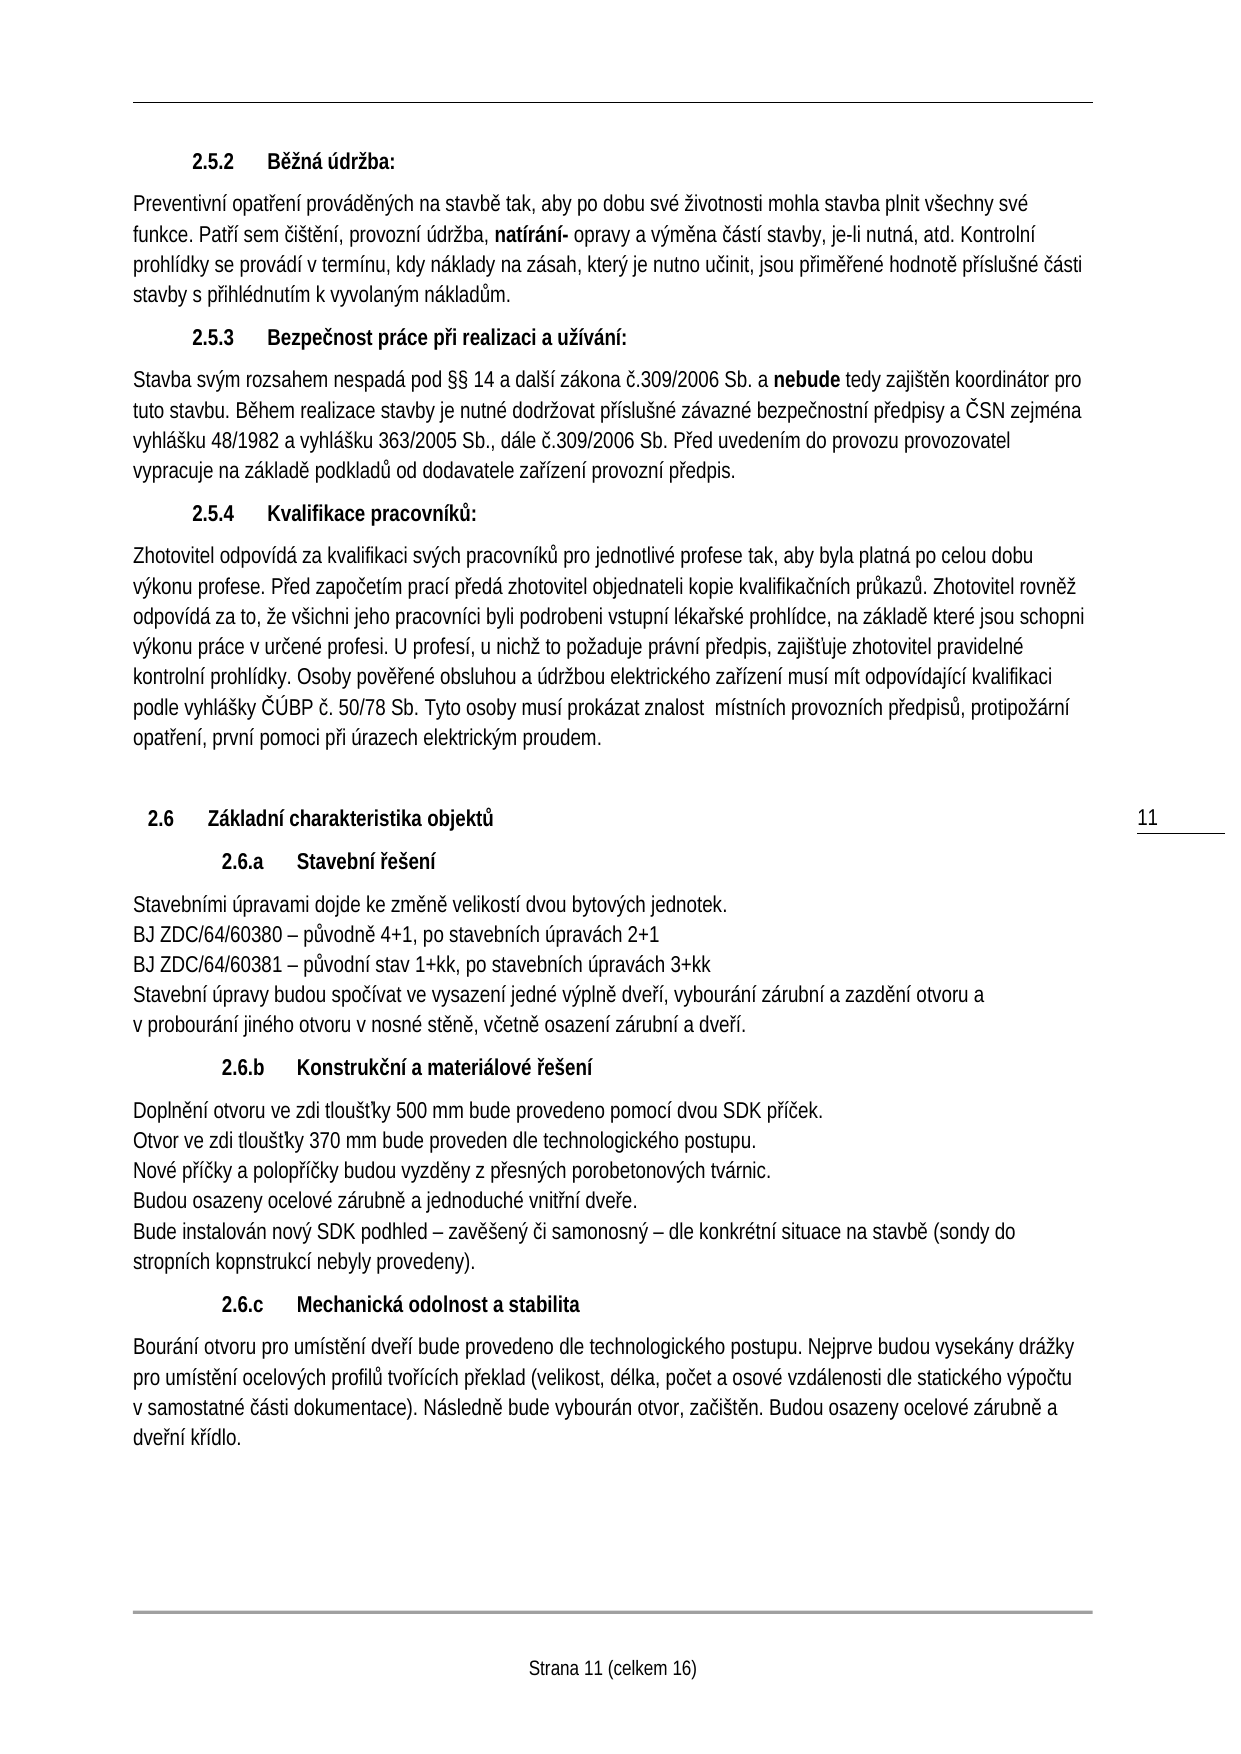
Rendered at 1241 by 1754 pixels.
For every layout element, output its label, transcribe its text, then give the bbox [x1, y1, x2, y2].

subtitle Základní charakteristika objektů [148, 805, 1093, 832]
text Otvor ve zdi tloušťky 370 mm bude proveden dle technologického postupu. [133, 1127, 1093, 1153]
text Nové příčky a polopříčky budou vyzděny z přesných porobetonových tvárnic. [133, 1157, 1093, 1184]
subtitle Kvalifikace pracovníků: [192, 500, 1093, 526]
text Stavba svým rozsahem nespadá pod §§ 14 a další zákona č.309/2006 Sb. a nebude tedy zajištěn koordinátor pro tuto stavbu. Během realizace stavby je nutné dodržovat příslušné závazné bezpečnostní předpisy a ČSN zejména vyhlášku 48/1982 a vyhlášku 363/2005 Sb., dále č.309/2006 Sb. Před uvedením do provozu provozovatel vypracuje na základě podkladů od dodavatele zařízení provozní předpis. [133, 366, 1093, 483]
text Stavební úpravy budou spočívat ve vysazení jedné výplně dveří, vybourání zárubní a zazdění otvoru a v probourání jiného otvoru v nosné stěně, včetně osazení zárubní a dveří. [133, 981, 1093, 1038]
subtitle 2.6.a Stavební řešení [222, 848, 1093, 874]
subtitle 2.6.c Mechanická odolnost a stabilita [222, 1291, 1093, 1317]
text Bourání otvoru pro umístění dveří bude provedeno dle technologického postupu. Nejprve budou vysekány drážky pro umístění ocelových profilů tvořících překlad (velikost, délka, počet a osové vzdálenosti dle statického výpočtu v samostatné části dokumentace). Následně bude vybourán otvor, začištěn. Budou osazeny ocelové zárubně a dveřní křídlo. [133, 1333, 1093, 1450]
text Doplnění otvoru ve zdi tloušťky 500 mm bude provedeno pomocí dvou SDK příček. [133, 1097, 1093, 1123]
text BJ ZDC/64/60380 – původně 4+1, po stavebních úpravách 2+1 [133, 921, 1093, 947]
subtitle Běžná údržba: [192, 148, 1093, 174]
subtitle 2.6.b Konstrukční a materiálové řešení [222, 1054, 1093, 1081]
text Stavebními úpravami dojde ke změně velikostí dvou bytových jednotek. [133, 891, 1093, 917]
text Preventivní opatření prováděných na stavbě tak, aby po dobu své životnosti mohla stavba plnit všechny své funkce. Patří sem čištění, provozní údržba, natírání- opravy a výměna částí stavby, je-li nutná, atd. Kontrolní prohlídky se provádí v termínu, kdy náklady na zásah, který je nutno učinit, jsou přiměřené hodnotě příslušné části stavby s přihlédnutím k vyvolaným nákladům. [133, 190, 1093, 307]
text Bude instalován nový SDK podhled – zavěšený či samonosný – dle konkrétní situace na stavbě (sondy do stropních kopnstrukcí nebyly provedeny). [133, 1218, 1093, 1274]
text BJ ZDC/64/60381 – původní stav 1+kk, po stavebních úpravách 3+kk [133, 951, 1093, 977]
text Zhotovitel odpovídá za kvalifikaci svých pracovníků pro jednotlivé profese tak, aby byla platná po celou dobu výkonu profese. Před započetím prací předá zhotovitel objednateli kopie kvalifikačních průkazů. Zhotovitel rovněž odpovídá za to, že všichni jeho pracovníci byli podrobeni vstupní lékařské prohlídce, na základě které jsou schopni výkonu práce v určené profesi. U profesí, u nichž to požaduje právní předpis, zajišťuje zhotovitel pravidelné kontrolní prohlídky. Osoby pověřené obsluhou a údržbou elektrického zařízení musí mít odpovídající kvalifikaci podle vyhlášky ČÚBP č. 50/78 Sb. Tyto osoby musí prokázat znalost místních provozních předpisů, protipožární opatření, první pomoci při úrazech elektrickým proudem. [133, 542, 1093, 750]
subtitle Bezpečnost práce při realizaci a užívání: [192, 324, 1093, 350]
text Budou osazeny ocelové zárubně a jednoduché vnitřní dveře. [133, 1187, 1093, 1214]
